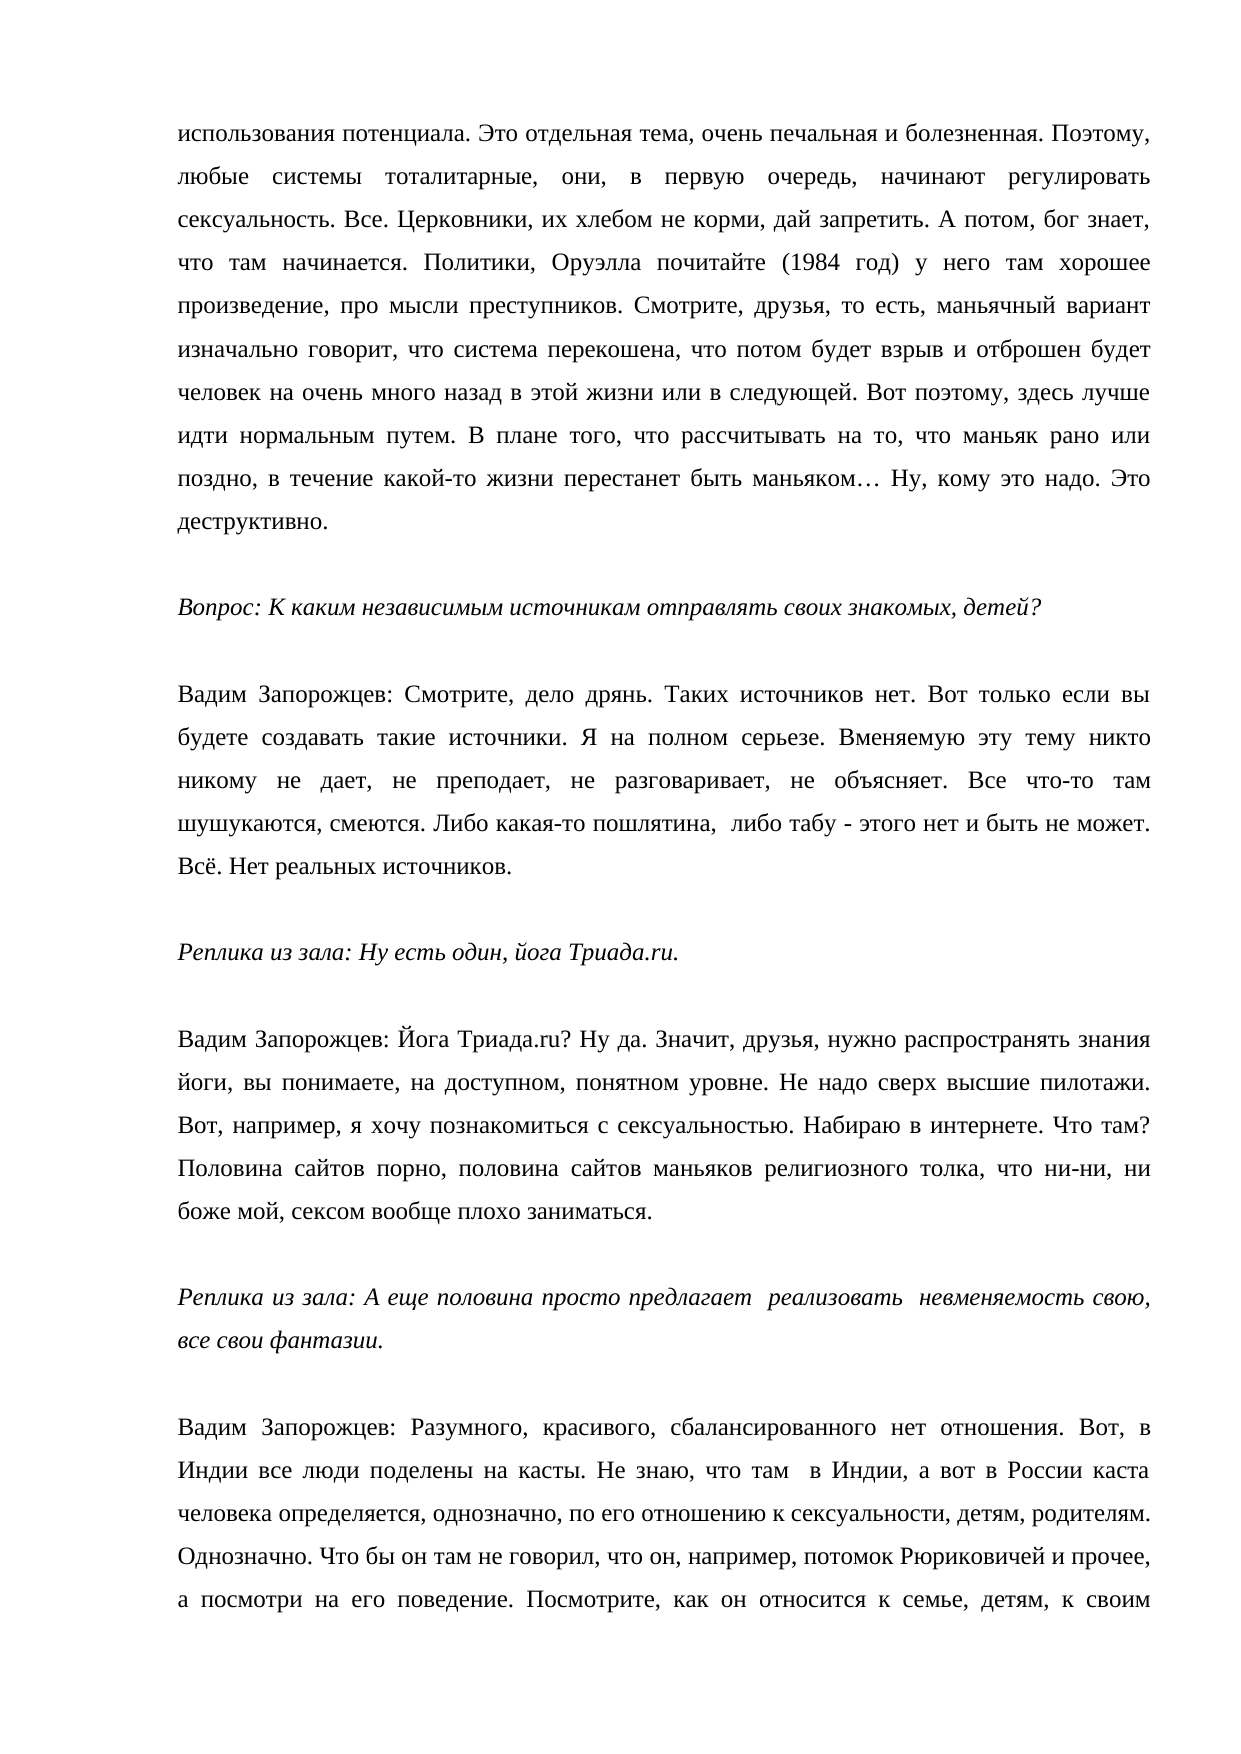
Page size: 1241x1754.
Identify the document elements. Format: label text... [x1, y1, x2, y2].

text Реплика из зала: А еще половина просто предлагает реализовать невменяемость свою, все свои фантазии. [177, 1282, 1152, 1354]
text Вадим Запорожцев: Йога Триада.ru? Ну да. Значит, друзья, нужно распространять знания йоги, вы понимаете, на доступном, понятном уровне. Не надо сверх высшие пилотажи. Вот, например, я хочу познакомиться с сексуальностью. Набираю в интернете. Что там? Половина сайтов порно, половина сайтов маньяков религиозного толка, что ни-ни, ни боже мой, сексом вообще плохо заниматься. [177, 1024, 1152, 1225]
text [177, 118, 1152, 535]
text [177, 1412, 1152, 1613]
text Вадим Запорожцев: Смотрите, дело дрянь. Таких источников нет. Вот только если вы будете создавать такие источники. Я на полном серьезе. Вменяемую эту тему никто никому не дает, не преподает, не разговаривает, не объясняет. Все что-то там шушукаются, смеются. Либо какая-то пошлятина, либо табу - этого нет и быть не может. Всё. Нет реальных источников. [177, 679, 1152, 880]
text Реплика из зала: Ну есть один, йога Триада.ru. [177, 937, 1152, 966]
text Вопрос: К каким независимым источникам отправлять своих знакомых, детей? [177, 592, 1152, 621]
